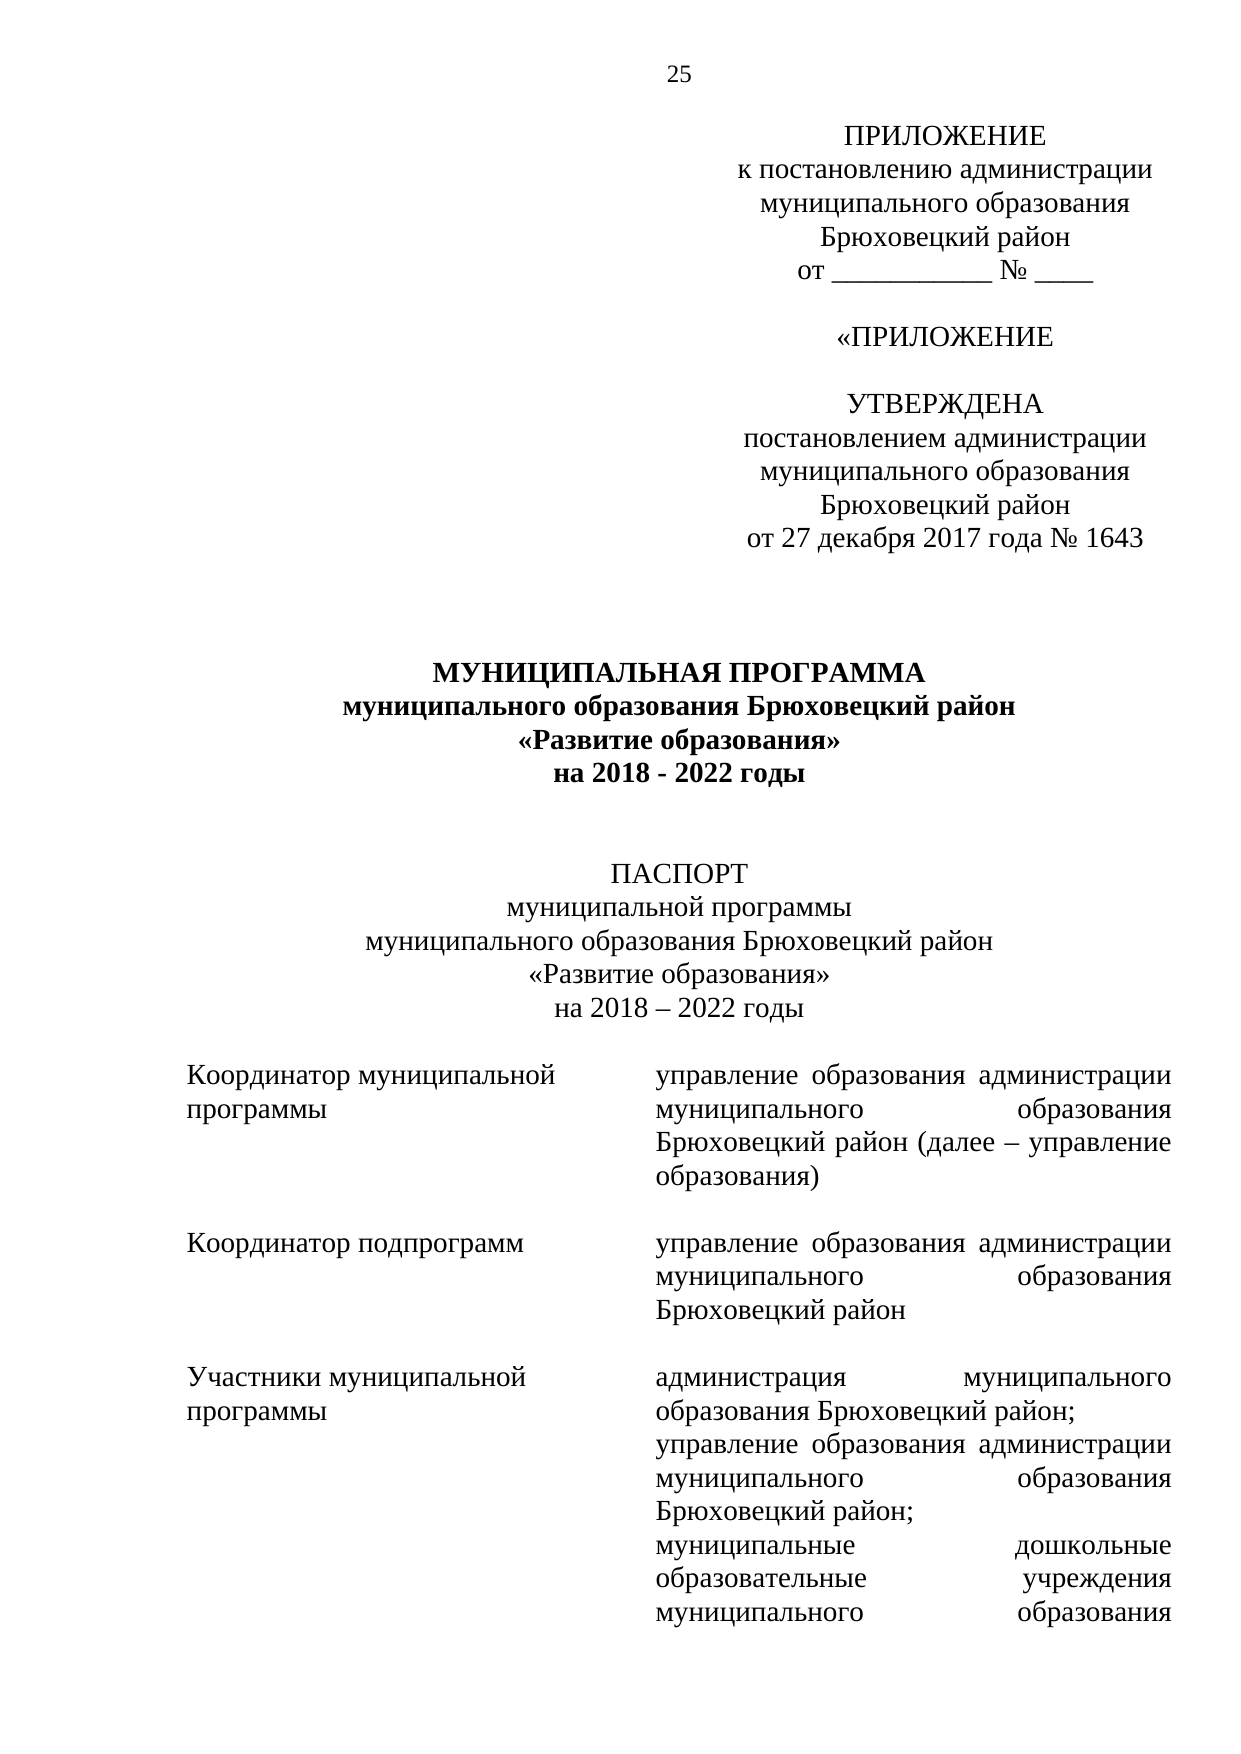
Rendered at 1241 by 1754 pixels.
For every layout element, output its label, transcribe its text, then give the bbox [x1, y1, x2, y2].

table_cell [644, 1359, 1183, 1627]
text «Развитие образования» [177, 722, 1181, 755]
text муниципального образования [709, 185, 1181, 219]
text на 2018 - 2022 годы [177, 755, 1181, 789]
text постановлением администрации [709, 420, 1181, 453]
text на 2018 – 2022 годы [177, 990, 1181, 1024]
text Брюховецкий район [709, 219, 1181, 252]
table_cell Координатор подпрограмм [175, 1225, 644, 1359]
text от ___________ № ____ [709, 252, 1181, 286]
text Брюховецкий район [709, 487, 1181, 521]
text «Развитие образования» [177, 957, 1181, 990]
text муниципальной программы [177, 889, 1181, 923]
text ПРИЛОЖЕНИЕ [709, 118, 1181, 152]
text от 27 декабря 2017 года № 1643 [709, 521, 1181, 554]
text муниципального образования Брюховецкий район [177, 923, 1181, 957]
table_cell управление образования администрации муниципального образования Брюховецкий район [644, 1225, 1183, 1359]
text МУНИЦИПАЛЬНАЯ ПРОГРАММА [177, 655, 1181, 688]
text ПАСПОРТ [177, 856, 1181, 889]
text муниципального образования Брюховецкий район [177, 688, 1181, 722]
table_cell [175, 1359, 644, 1627]
text «ПРИЛОЖЕНИЕ [709, 319, 1181, 353]
text УТВЕРЖДЕНА [709, 386, 1181, 420]
text к постановлению администрации [709, 152, 1181, 185]
table_header управление образования администрации муниципального образования Брюховецкий район (далее – управление образования) [644, 1057, 1183, 1225]
table_header Координатор муниципальной программы [175, 1057, 644, 1225]
text муниципального образования [709, 453, 1181, 487]
